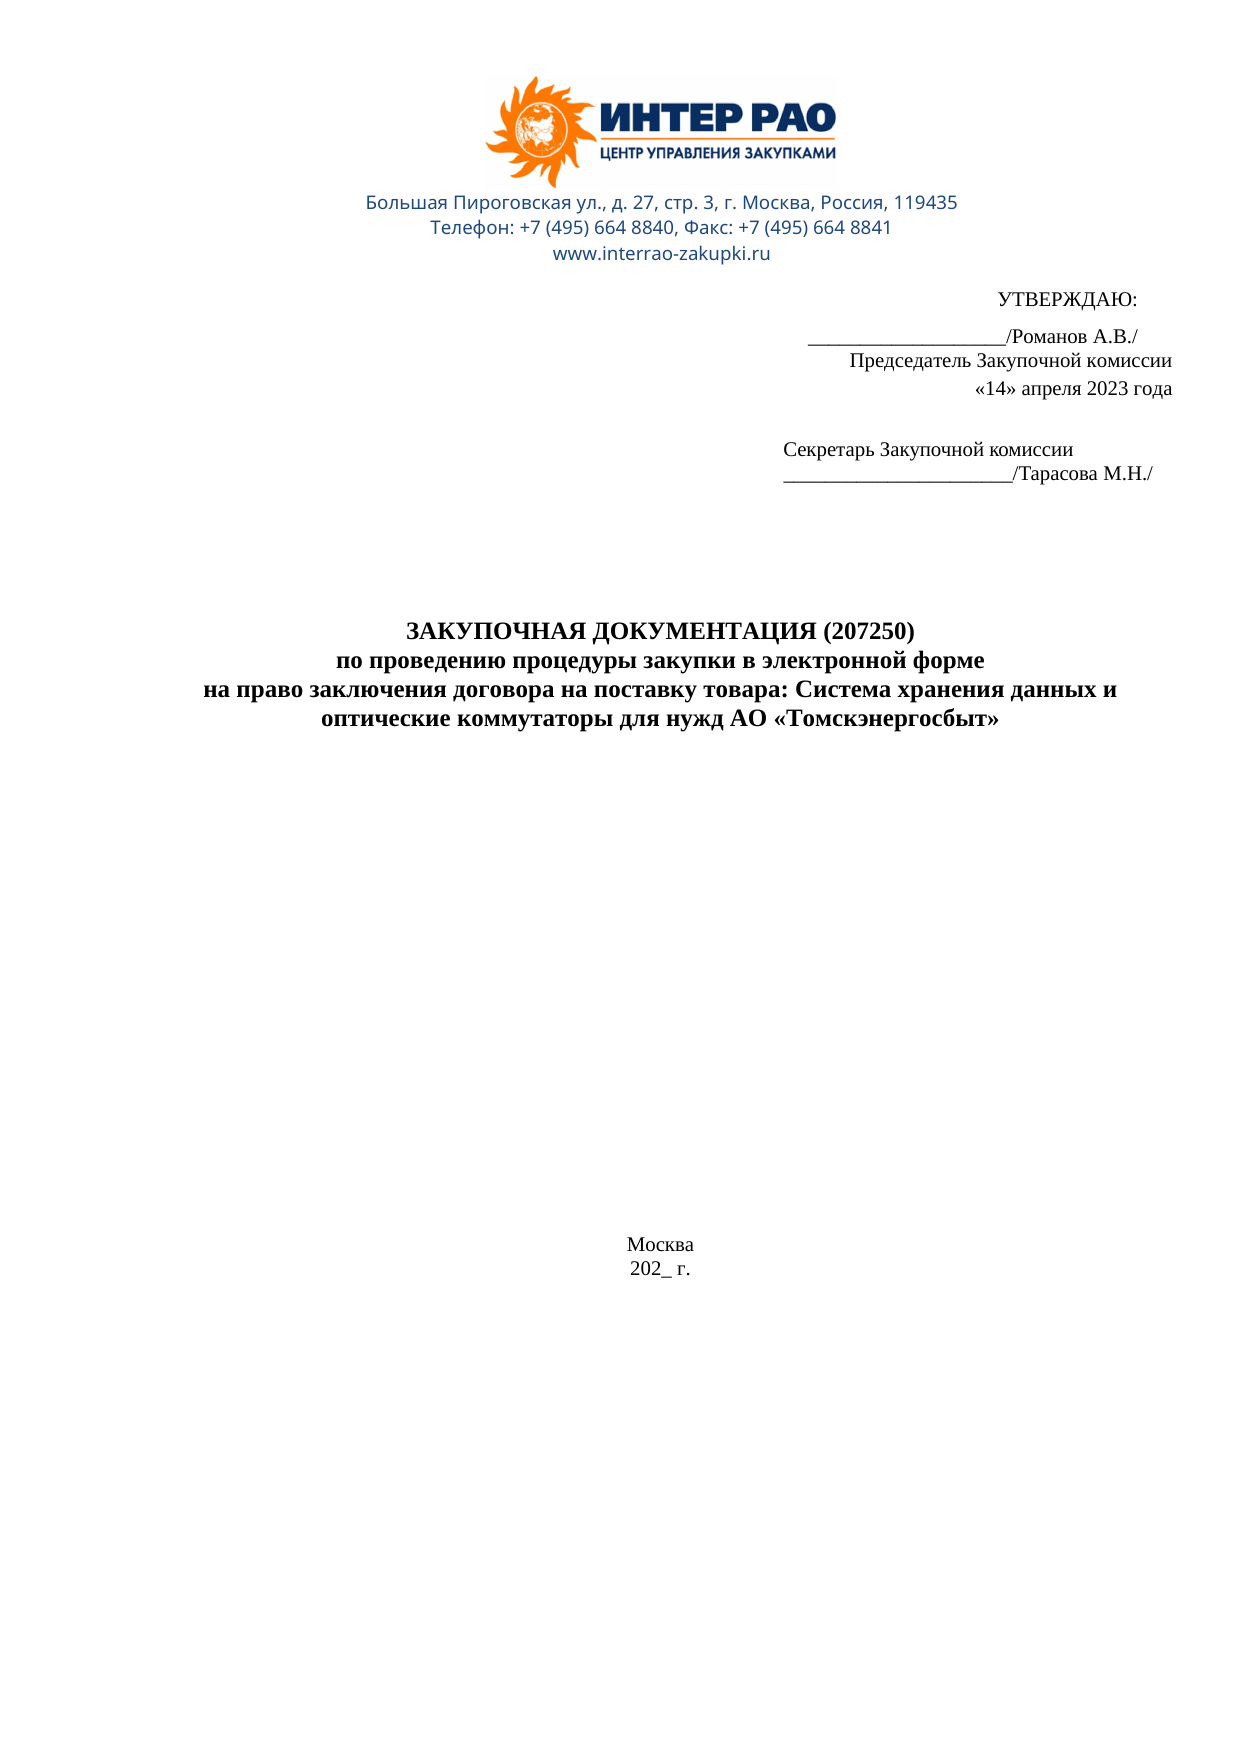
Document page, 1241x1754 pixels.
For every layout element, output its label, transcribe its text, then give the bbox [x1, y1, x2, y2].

text «14» апреля 2023 года [148, 376, 1172, 399]
text ЗАКУПОЧНАЯ ДОКУМЕНТАЦИЯ (207250) [148, 616, 1172, 645]
text 202_ г. [148, 1256, 1172, 1279]
text по проведению процедуры закупки в электронной форме [148, 645, 1172, 674]
text Cекретарь Закупочной комиссии [783, 437, 1172, 461]
text на право заключения договора на поставку товара: Система хранения данных и оптические коммутаторы для нужд АО «Томскэнергосбыт» [148, 674, 1172, 731]
picture [484, 75, 839, 190]
text ___________________/Романов А.В./ [148, 324, 1138, 348]
text УТВЕРЖДАЮ: [148, 287, 1138, 311]
text Председатель Закупочной комиссии [783, 348, 1172, 372]
text ______________________/Тарасова М.Н./ [783, 461, 1172, 485]
text Москва [148, 1231, 1172, 1256]
